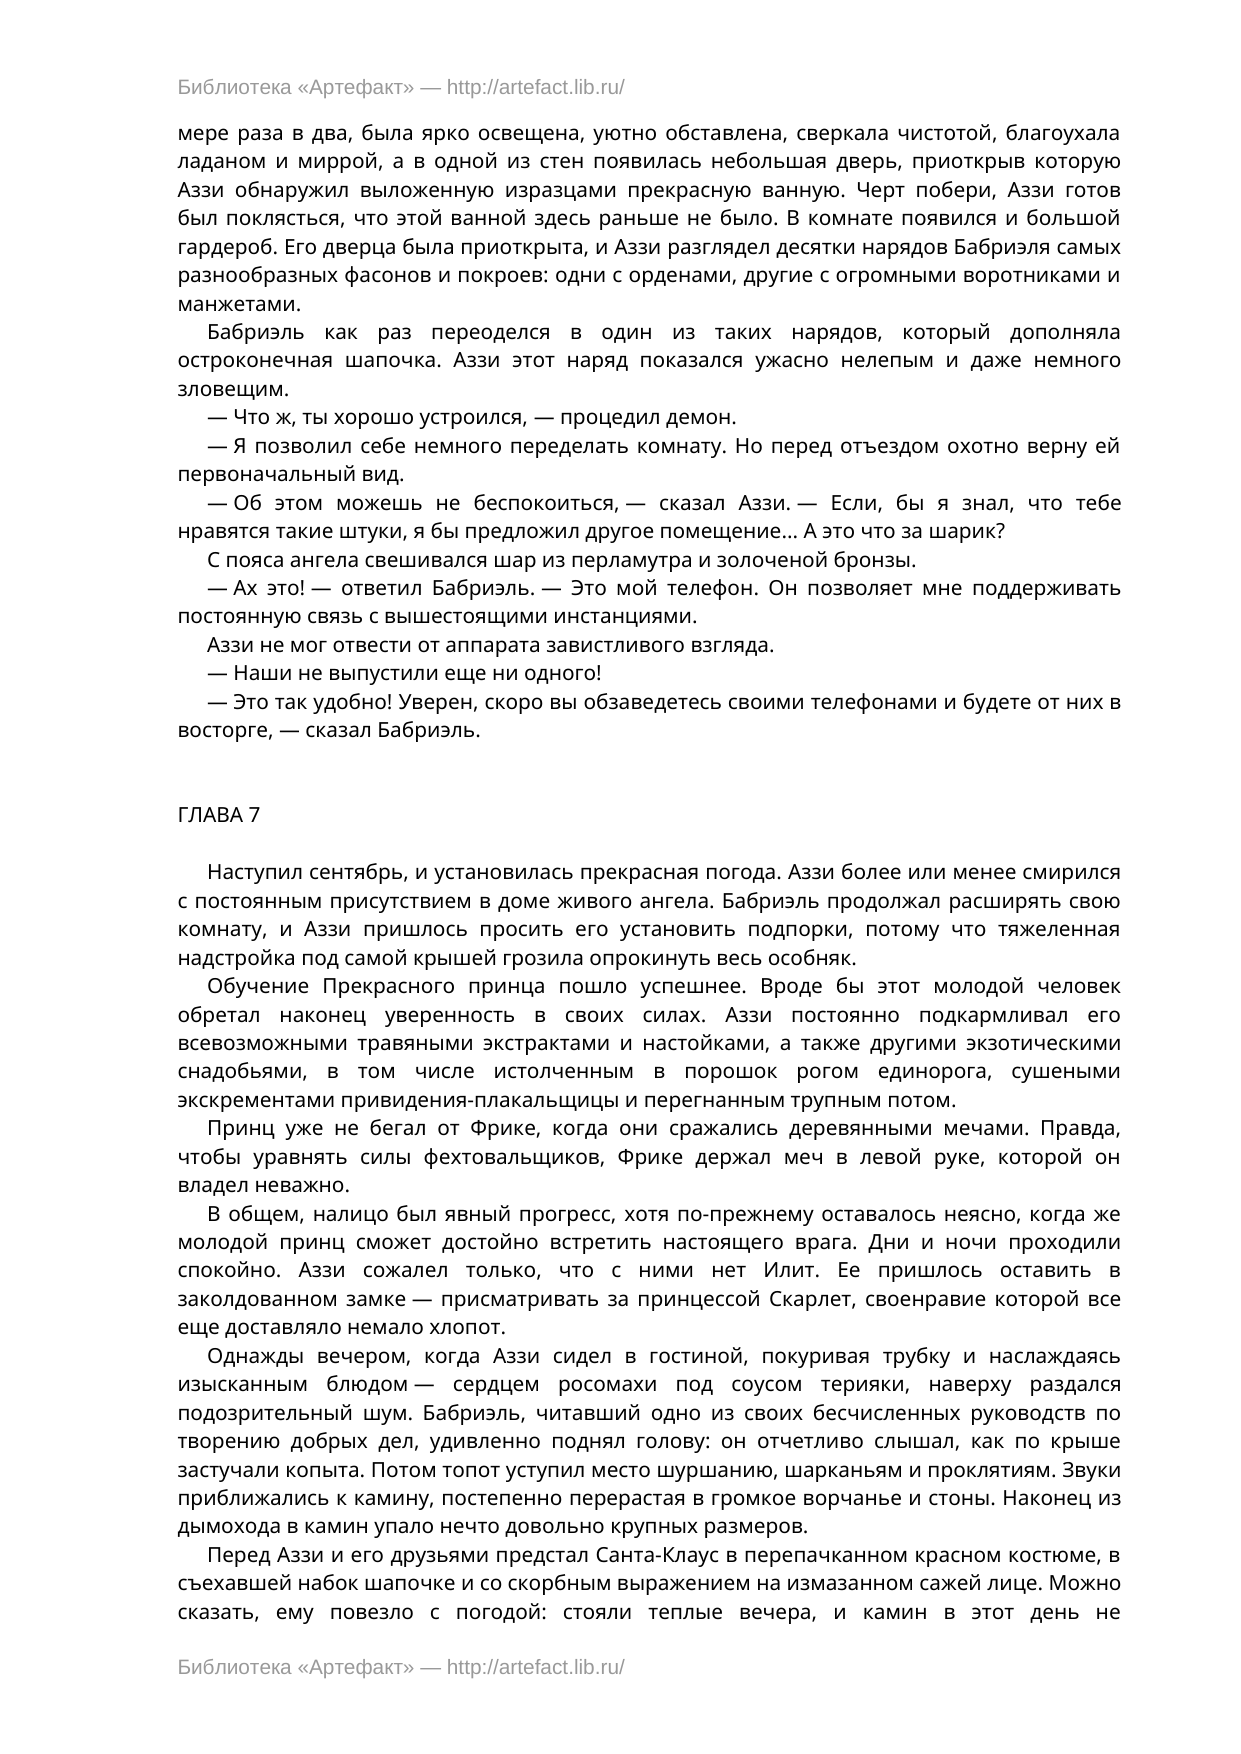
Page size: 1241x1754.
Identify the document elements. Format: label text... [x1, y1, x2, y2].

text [177, 1540, 1122, 1625]
text Однажды вечером, когда Аззи сидел в гостиной, покуривая трубку и наслаждаясь изысканным блюдом — сердцем росомахи под соусом терияки, наверху раздался подозрительный шум. Бабриэль, читавший одно из своих бесчисленных руководств по творению добрых дел, удивленно поднял голову: он отчетливо слышал, как по крыше застучали копыта. Потом топот уступил место шуршанию, шарканьям и проклятиям. Звуки приближались к камину, постепенно перерастая в громкое ворчанье и стоны. Наконец из дымохода в камин упало нечто довольно крупных размеров. [177, 1341, 1122, 1540]
text Бабриэль как раз переоделся в один из таких нарядов, который дополняла остроконечная шапочка. Аззи этот наряд показался ужасно нелепым и даже немного зловещим. [177, 317, 1122, 402]
text — Что ж, ты хорошо устроился, — процедил демон. [177, 402, 1122, 431]
text Обучение Прекрасного принца пошло успешнее. Вроде бы этот молодой человек обретал наконец уверенность в своих силах. Аззи постоянно подкармливал его всевозможными травяными экстрактами и настойками, а также другими экзотическими снадобьями, в том числе истолченным в порошок рогом единорога, сушеными экскрементами привидения-плакальщицы и перегнанным трупным потом. [177, 971, 1122, 1113]
text Аззи не мог отвести от аппарата завистливого взгляда. [177, 630, 1122, 658]
text — Это так удобно! Уверен, скоро вы обзаведетесь своими телефонами и будете от них в восторге, — сказал Бабриэль. [177, 687, 1122, 744]
text — Я позволил себе немного переделать комнату. Но перед отъездом охотно верну ей первоначальный вид. [177, 431, 1122, 488]
text — Наши не выпустили еще ни одного! [177, 658, 1122, 687]
text Наступил сентябрь, и установилась прекрасная погода. Аззи более или менее смирился с постоянным присутствием в доме живого ангела. Бабриэль продолжал расширять свою комнату, и Аззи пришлось просить его установить подпорки, потому что тяжеленная надстройка под самой крышей грозила опрокинуть весь особняк. [177, 857, 1122, 971]
text В общем, налицо был явный прогресс, хотя по-прежнему оставалось неясно, когда же молодой принц сможет достойно встретить настоящего врага. Дни и ночи проходили спокойно. Аззи сожалел только, что с ними нет Илит. Ее пришлось оставить в заколдованном замке — присматривать за принцессой Скарлет, своенравие которой все еще доставляло немало хлопот. [177, 1199, 1122, 1341]
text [177, 118, 1122, 317]
text Принц уже не бегал от Фрике, когда они сражались деревянными мечами. Правда, чтобы уравнять силы фехтовальщиков, Фрике держал меч в левой руке, которой он владел неважно. [177, 1113, 1122, 1199]
text ГЛАВА 7 [177, 801, 1122, 829]
text — Об этом можешь не беспокоиться, — сказал Аззи. — Если, бы я знал, что тебе нравятся такие штуки, я бы предложил другое помещение... А это что за шарик? [177, 488, 1122, 545]
text С пояса ангела свешивался шар из перламутра и золоченой бронзы. [177, 545, 1122, 573]
text — Ах это! — ответил Бабриэль. — Это мой телефон. Он позволяет мне поддерживать постоянную связь с вышестоящими инстанциями. [177, 573, 1122, 630]
